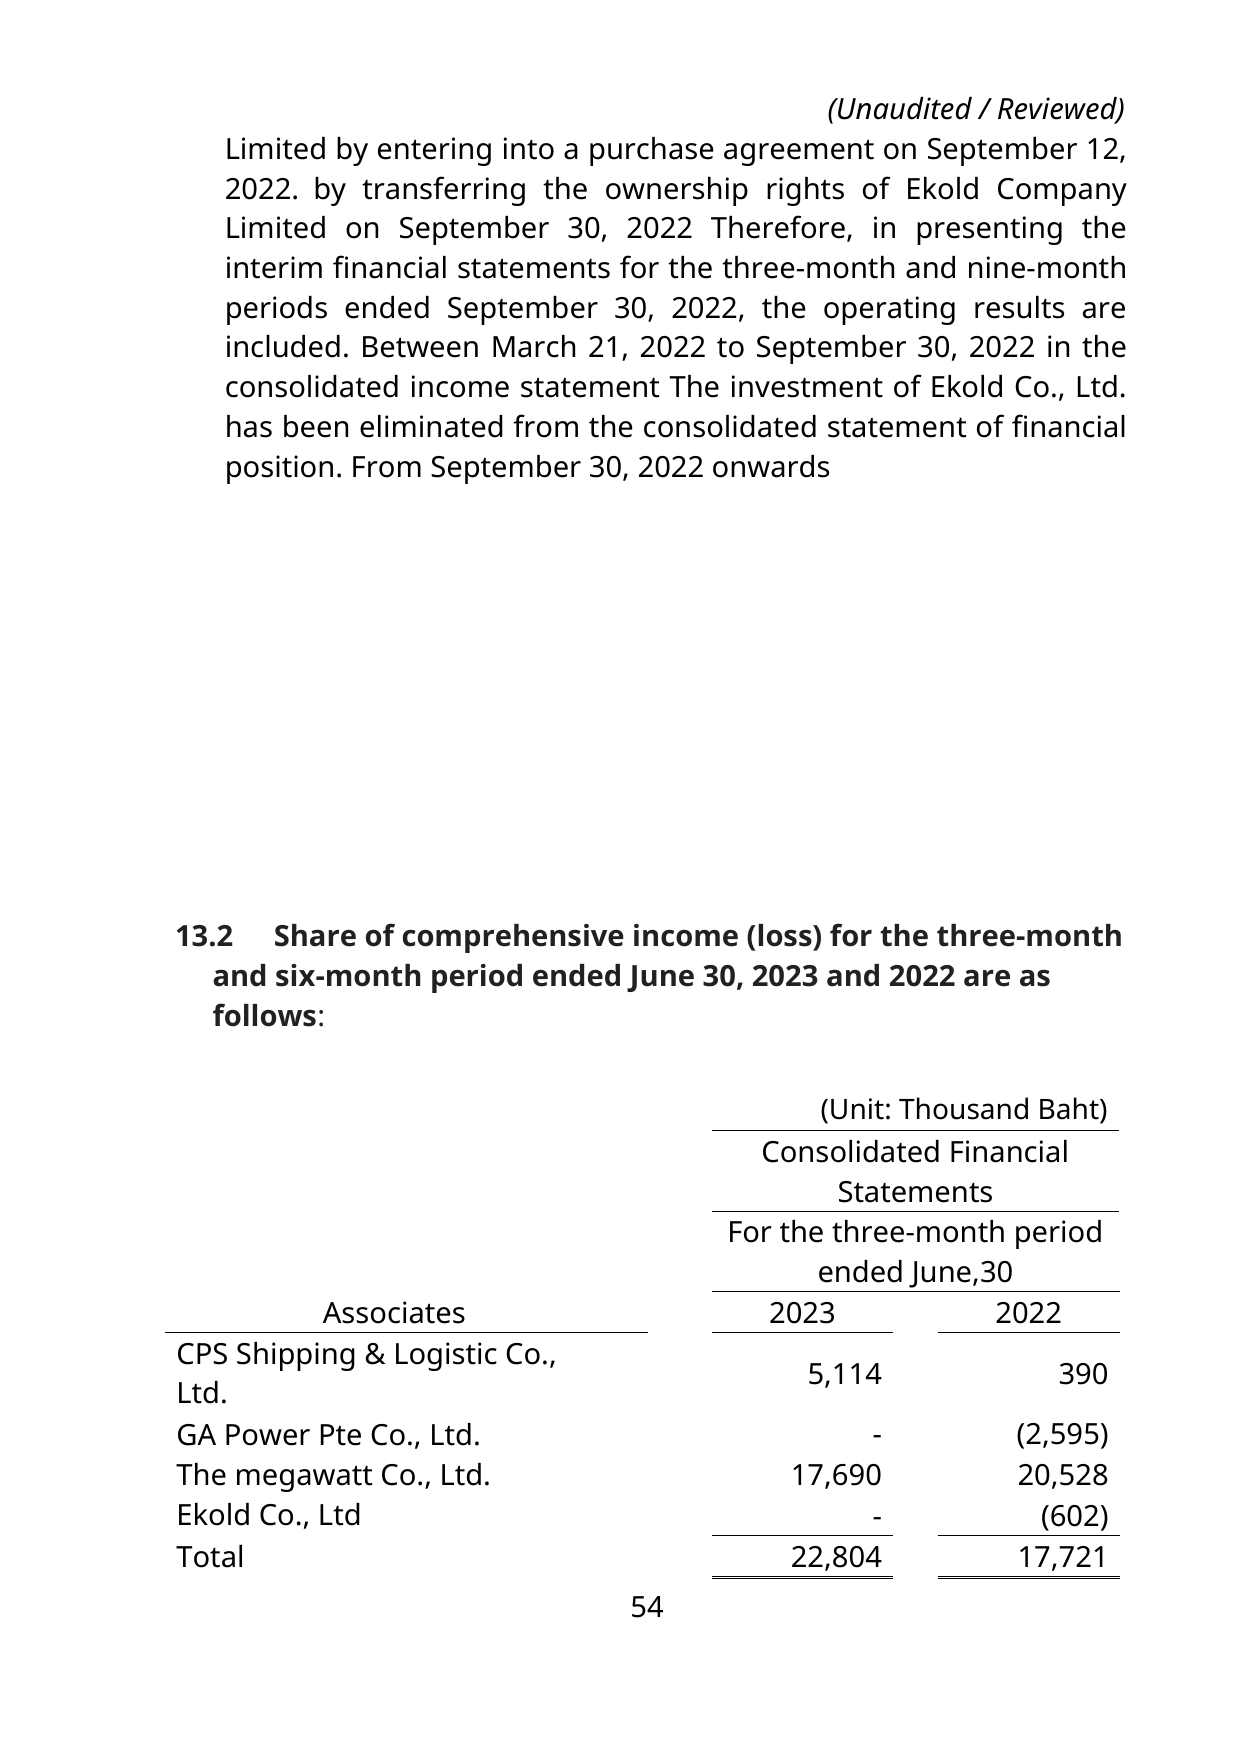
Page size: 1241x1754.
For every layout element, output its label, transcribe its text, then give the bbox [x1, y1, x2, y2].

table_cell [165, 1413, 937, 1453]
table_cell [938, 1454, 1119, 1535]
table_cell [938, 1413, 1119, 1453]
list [224, 128, 1128, 486]
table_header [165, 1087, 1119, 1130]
list Share of comprehensive income (loss) for the three-month and six-month period ended June 30, 2023 and 2022 are as follows: [175, 916, 1128, 1034]
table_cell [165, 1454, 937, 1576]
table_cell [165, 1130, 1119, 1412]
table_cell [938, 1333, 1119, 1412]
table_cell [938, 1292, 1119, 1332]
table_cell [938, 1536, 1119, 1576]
